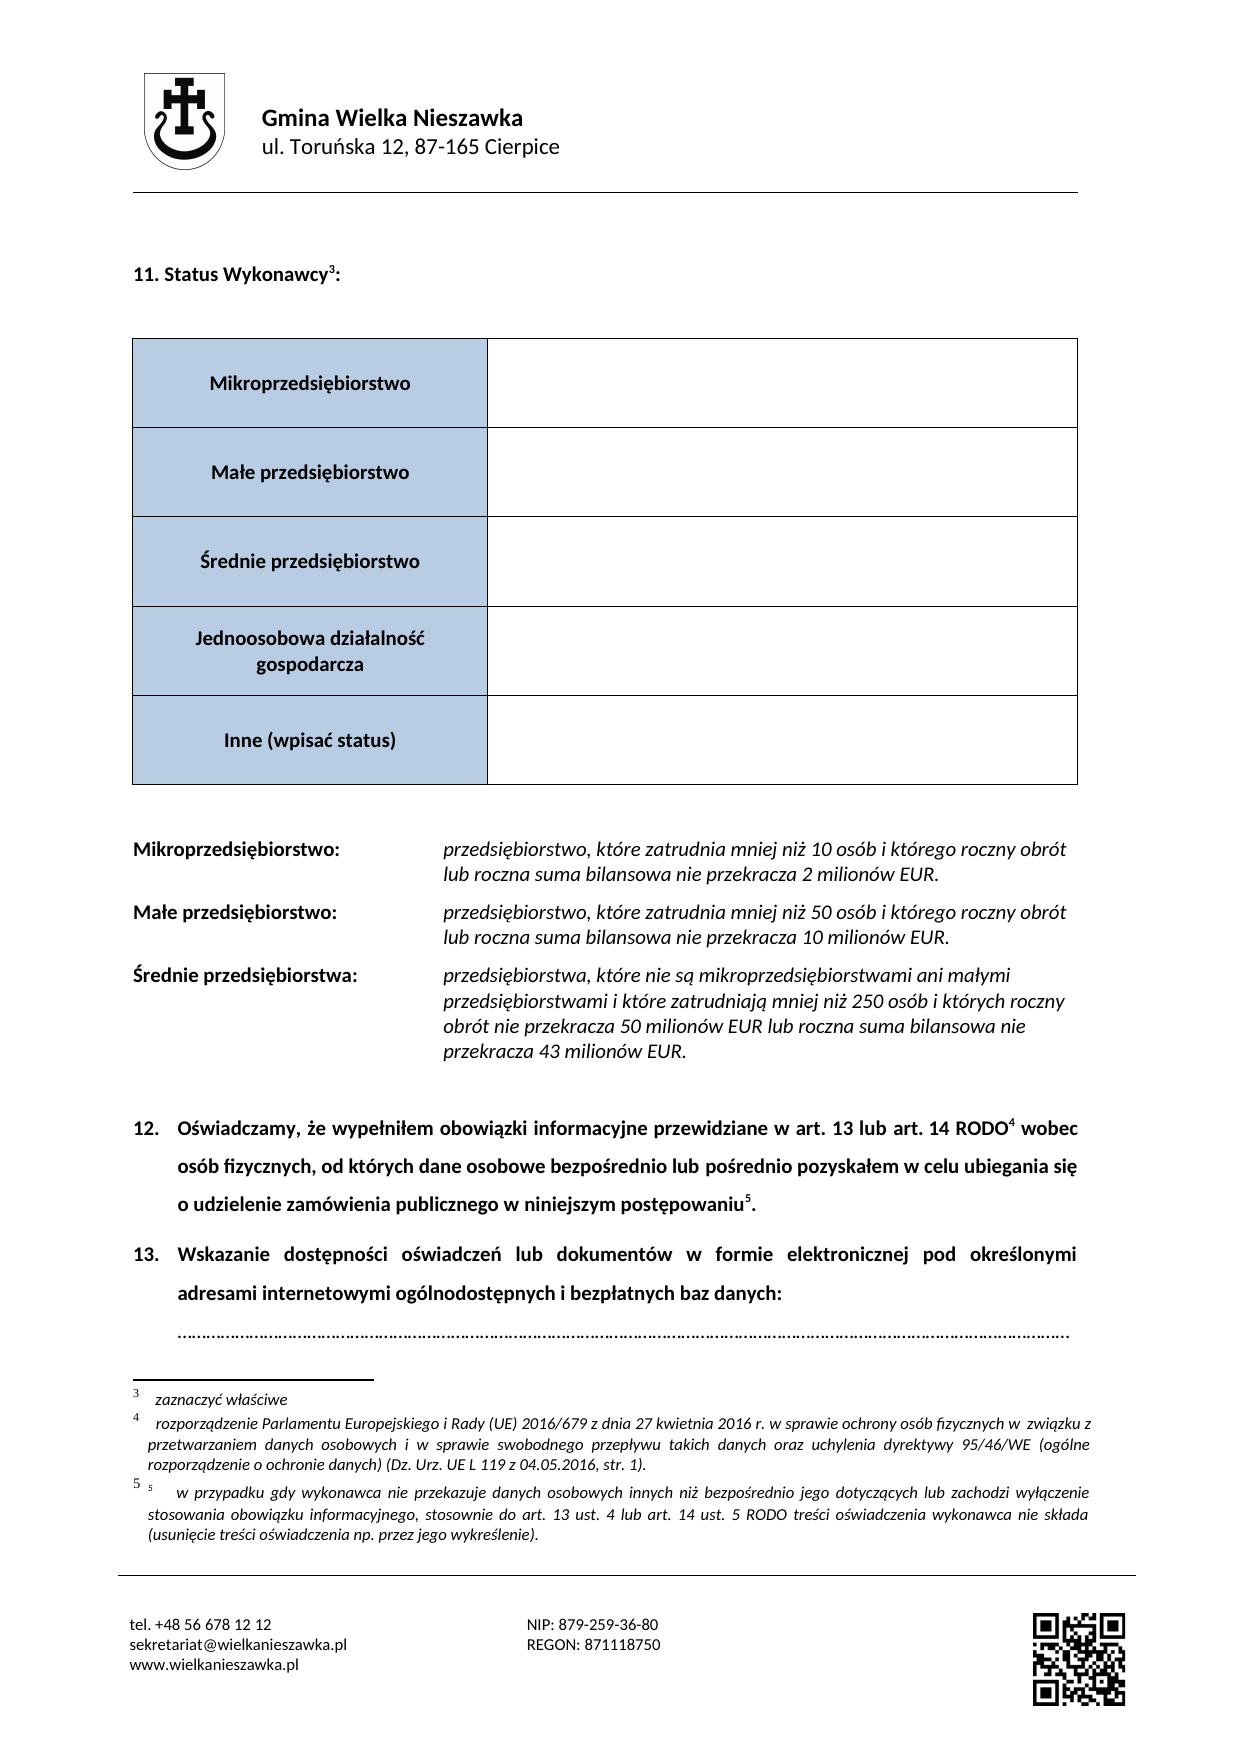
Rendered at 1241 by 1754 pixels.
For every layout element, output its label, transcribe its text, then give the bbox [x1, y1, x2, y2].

text …………………………………………………………………………………………………………………………………………………………………… [162, 1318, 1093, 1343]
table_cell Średnie przedsiębiorstwo [133, 517, 487, 606]
table_cell [488, 696, 1077, 784]
table_cell Małe przedsiębiorstwo [133, 428, 487, 516]
table_header Mikroprzedsiębiorstwo [133, 339, 487, 427]
table_cell [488, 607, 1077, 695]
table_cell [488, 517, 1077, 606]
text 12. Oświadczamy, że wypełniłem obowiązki informacyjne przewidziane w art. 13 lub art. 14 RODO wobec osób fizycznych, od których dane osobowe bezpośrednio lub pośrednio pozyskałem w celu ubiegania się o udzielenie zamówienia publicznego w niniejszym postępowaniu. [133, 1115, 1078, 1216]
table_cell Jednoosobowa działalność gospodarcza [133, 607, 487, 695]
table_cell [488, 428, 1077, 516]
text 13. Wskazanie dostępności oświadczeń lub dokumentów w formie elektronicznej pod określonymi adresami internetowymi ogólnodostępnych i bezpłatnych baz danych: [133, 1242, 1078, 1305]
picture [144, 73, 225, 170]
text Małe przedsiębiorstwo: przedsiębiorstwo, które zatrudnia mniej niż 50 osób i którego roczny obrót lub roczna suma bilansowa nie przekracza 10 milionów EUR. [133, 899, 1093, 950]
table_header [488, 339, 1077, 427]
text Średnie przedsiębiorstwa: przedsiębiorstwa, które nie są mikroprzedsiębiorstwami ani małymi przedsiębiorstwami i które zatrudniają mniej niż 250 osób i których roczny obrót nie przekracza 50 milionów EUR lub roczna suma bilansowa nie przekracza 43 milionów EUR. [133, 962, 1093, 1064]
text 11. Status Wykonawcy: [133, 262, 1093, 287]
table_cell Inne (wpisać status) [133, 696, 487, 784]
text Mikroprzedsiębiorstwo: przedsiębiorstwo, które zatrudnia mniej niż 10 osób i którego roczny obrót lub roczna suma bilansowa nie przekracza 2 milionów EUR. [133, 836, 1093, 887]
